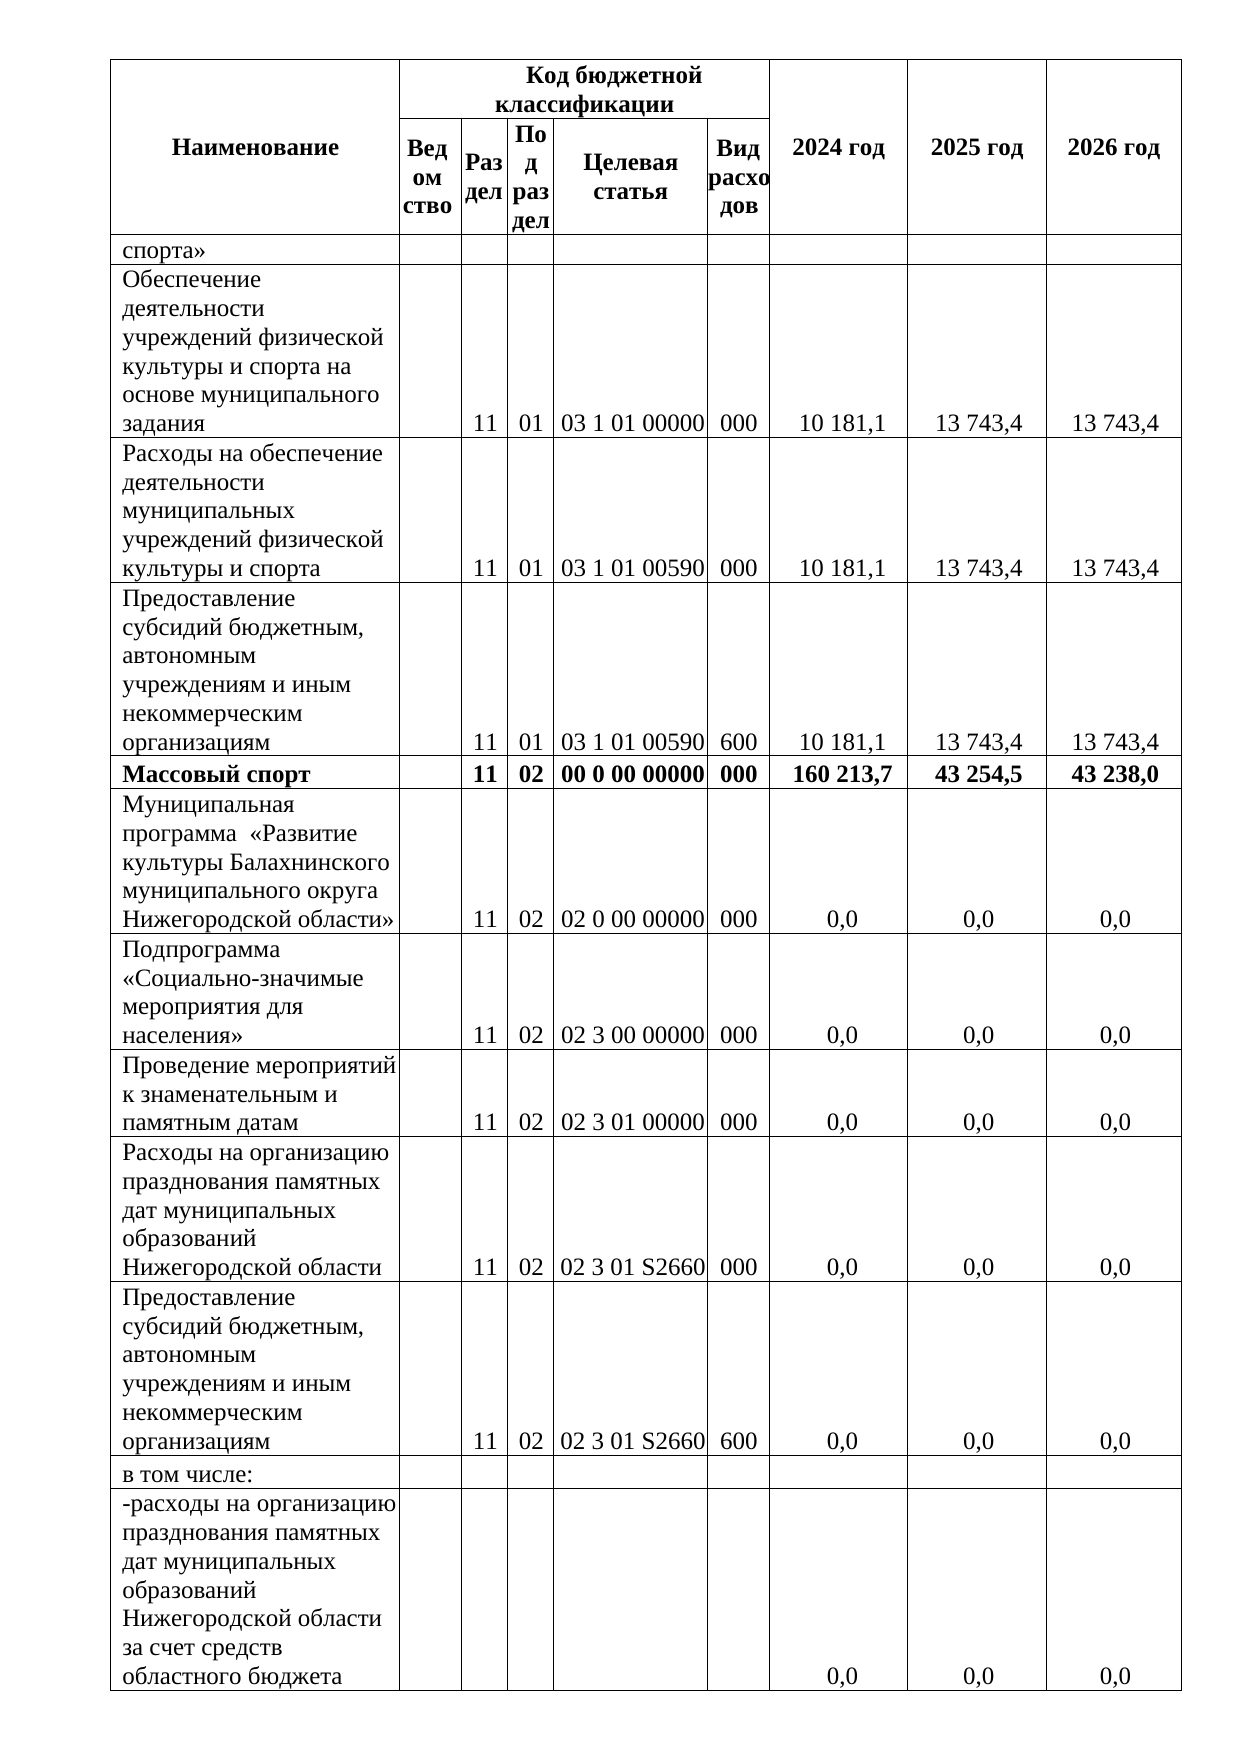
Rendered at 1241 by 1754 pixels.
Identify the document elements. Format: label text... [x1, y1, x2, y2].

table_header 2025 год [908, 60, 1046, 234]
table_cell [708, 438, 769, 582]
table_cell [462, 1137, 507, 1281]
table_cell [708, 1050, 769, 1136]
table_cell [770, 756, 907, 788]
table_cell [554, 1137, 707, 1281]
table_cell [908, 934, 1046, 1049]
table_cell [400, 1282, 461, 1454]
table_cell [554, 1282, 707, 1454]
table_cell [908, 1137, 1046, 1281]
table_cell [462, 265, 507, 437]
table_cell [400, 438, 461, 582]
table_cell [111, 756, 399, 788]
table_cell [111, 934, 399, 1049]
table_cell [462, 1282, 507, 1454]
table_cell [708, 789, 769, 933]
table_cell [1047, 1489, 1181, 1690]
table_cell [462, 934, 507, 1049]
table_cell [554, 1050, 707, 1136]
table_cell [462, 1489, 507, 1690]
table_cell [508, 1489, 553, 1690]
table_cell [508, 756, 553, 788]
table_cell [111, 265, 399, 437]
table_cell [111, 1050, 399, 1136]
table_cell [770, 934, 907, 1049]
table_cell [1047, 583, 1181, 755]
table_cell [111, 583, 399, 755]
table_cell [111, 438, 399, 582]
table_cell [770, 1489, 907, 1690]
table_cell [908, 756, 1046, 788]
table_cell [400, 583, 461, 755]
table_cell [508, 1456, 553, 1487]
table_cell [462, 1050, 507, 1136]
table_header Код бюджетной классификации [400, 60, 769, 118]
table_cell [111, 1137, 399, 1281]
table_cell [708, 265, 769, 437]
table_header 2024 год [770, 60, 907, 234]
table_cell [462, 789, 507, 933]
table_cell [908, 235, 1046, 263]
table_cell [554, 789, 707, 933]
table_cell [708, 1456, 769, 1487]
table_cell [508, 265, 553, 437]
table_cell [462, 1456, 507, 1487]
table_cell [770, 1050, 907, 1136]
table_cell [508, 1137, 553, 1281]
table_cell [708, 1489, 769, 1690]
table_cell Целевая статья [554, 119, 707, 234]
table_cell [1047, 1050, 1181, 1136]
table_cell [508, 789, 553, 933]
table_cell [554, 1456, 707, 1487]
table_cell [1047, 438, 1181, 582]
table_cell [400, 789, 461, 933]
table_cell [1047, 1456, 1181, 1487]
table_header 2026 год [1047, 60, 1181, 234]
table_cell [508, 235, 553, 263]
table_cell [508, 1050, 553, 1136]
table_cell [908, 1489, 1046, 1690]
table_header Наименование [111, 60, 399, 234]
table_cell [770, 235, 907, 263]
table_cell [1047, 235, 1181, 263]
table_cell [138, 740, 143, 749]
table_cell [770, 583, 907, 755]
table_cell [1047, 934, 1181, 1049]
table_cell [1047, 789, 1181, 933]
table_cell Ведом ство [400, 119, 461, 234]
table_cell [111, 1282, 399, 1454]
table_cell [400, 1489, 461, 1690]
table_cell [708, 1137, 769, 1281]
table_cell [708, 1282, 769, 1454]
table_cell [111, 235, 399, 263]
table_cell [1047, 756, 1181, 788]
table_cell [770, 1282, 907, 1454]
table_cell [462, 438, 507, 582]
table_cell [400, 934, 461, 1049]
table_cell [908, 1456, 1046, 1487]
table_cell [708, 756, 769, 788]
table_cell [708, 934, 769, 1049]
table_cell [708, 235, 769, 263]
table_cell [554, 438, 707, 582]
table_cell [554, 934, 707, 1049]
table_cell Раз дел [462, 119, 507, 234]
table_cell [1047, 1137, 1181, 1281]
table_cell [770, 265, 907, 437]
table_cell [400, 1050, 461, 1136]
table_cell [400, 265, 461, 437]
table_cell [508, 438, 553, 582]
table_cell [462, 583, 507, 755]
table_cell Под раз дел [508, 119, 553, 234]
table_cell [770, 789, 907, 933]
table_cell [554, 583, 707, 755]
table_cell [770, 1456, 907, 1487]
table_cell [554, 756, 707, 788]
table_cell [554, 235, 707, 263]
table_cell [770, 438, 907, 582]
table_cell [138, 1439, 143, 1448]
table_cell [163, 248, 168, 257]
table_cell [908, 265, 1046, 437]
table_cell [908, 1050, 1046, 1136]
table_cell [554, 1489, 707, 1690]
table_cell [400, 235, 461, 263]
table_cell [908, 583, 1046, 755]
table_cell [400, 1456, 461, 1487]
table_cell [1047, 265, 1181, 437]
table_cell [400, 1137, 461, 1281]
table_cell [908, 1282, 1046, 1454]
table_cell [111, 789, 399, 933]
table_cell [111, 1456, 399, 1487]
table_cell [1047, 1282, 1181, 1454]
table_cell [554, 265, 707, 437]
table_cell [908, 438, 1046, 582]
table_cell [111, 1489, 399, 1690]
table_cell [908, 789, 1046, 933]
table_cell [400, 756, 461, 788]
table_cell Вид расходов [708, 119, 769, 234]
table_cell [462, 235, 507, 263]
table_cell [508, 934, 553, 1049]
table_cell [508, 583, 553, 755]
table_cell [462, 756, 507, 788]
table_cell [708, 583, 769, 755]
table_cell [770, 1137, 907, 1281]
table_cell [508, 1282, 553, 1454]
